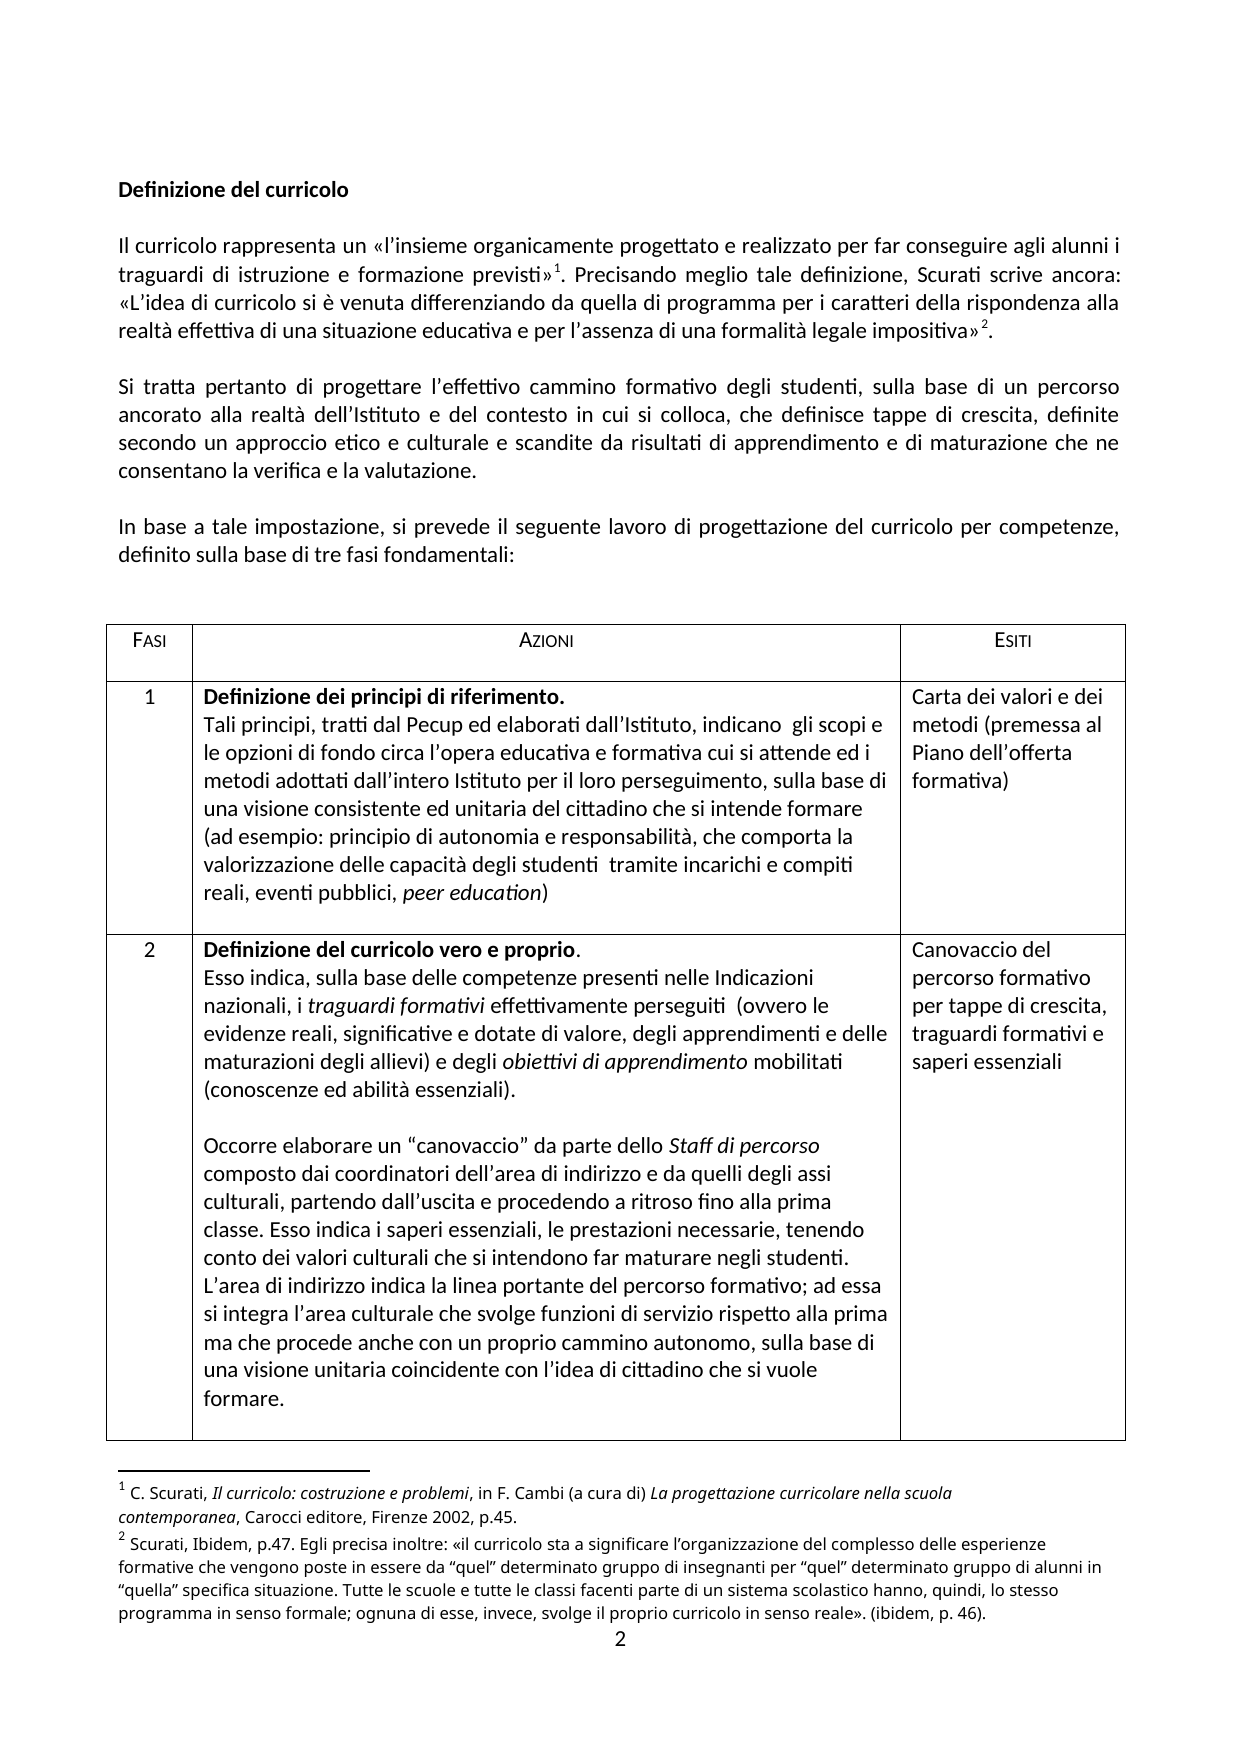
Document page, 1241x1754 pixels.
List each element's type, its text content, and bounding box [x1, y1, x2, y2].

table_header Esiti [901, 625, 1125, 681]
table_cell 1 [107, 682, 192, 934]
table_cell 2 [107, 935, 192, 1440]
table_cell Canovaccio del percorso formativo per tappe di crescita, traguardi formativi e saperi essenziali [901, 935, 1125, 1440]
text In base a tale impostazione, si prevede il seguente lavoro di progettazione del curricolo per competenze, definito sulla base di tre fasi fondamentali: [118, 512, 1122, 568]
text Definizione del curricolo [118, 176, 1122, 204]
table_header Azioni [193, 625, 900, 681]
table_header Fasi [107, 625, 192, 681]
text Si tratta pertanto di progettare l’effettivo cammino formativo degli studenti, sulla base di un percorso ancorato alla realtà dell’Istituto e del contesto in cui si colloca, che definisce tappe di crescita, definite secondo un approccio etico e culturale e scandite da risultati di apprendimento e di maturazione che ne consentano la verifica e la valutazione. [118, 372, 1122, 484]
table_cell Definizione dei principi di riferimento. Tali principi, tratti dal Pecup ed elaborati dall’Istituto, indicano gli scopi e le opzioni di fondo circa l’opera educativa e formativa cui si attende ed i metodi adottati dall’intero Istituto per il loro perseguimento, sulla base di una visione consistente ed unitaria del cittadino che si intende formare (ad esempio: principio di autonomia e responsabilità, che comporta la valorizzazione delle capacità degli studenti tramite incarichi e compiti reali, eventi pubblici, peer education) [193, 682, 900, 934]
table_cell Carta dei valori e dei metodi (premessa al Piano dell’offerta formativa) [901, 682, 1125, 934]
table_cell Definizione del curricolo vero e proprio. Esso indica, sulla base delle competenze presenti nelle Indicazioni nazionali, i traguardi formativi effettivamente perseguiti (ovvero le evidenze reali, significative e dotate di valore, degli apprendimenti e delle maturazioni degli allievi) e degli obiettivi di apprendimento mobilitati (conoscenze ed abilità essenziali). Occorre elaborare un “canovaccio” da parte dello Staff di percorso composto dai coordinatori dell’area di indirizzo e da quelli degli assi culturali, partendo dall’uscita e procedendo a ritroso fino alla prima classe. Esso indica i saperi essenziali, le prestazioni necessarie, tenendo conto dei valori culturali che si intendono far maturare negli studenti. L’area di indirizzo indica la linea portante del percorso formativo; ad essa si integra l’area culturale che svolge funzioni di servizio rispetto alla prima ma che procede anche con un proprio cammino autonomo, sulla base di una visione unitaria coincidente con l’idea di cittadino che si vuole formare. [193, 935, 900, 1440]
text Il curricolo rappresenta un «l’insieme organicamente progettato e realizzato per far conseguire agli alunni i traguardi di istruzione e formazione previsti». Precisando meglio tale definizione, Scurati scrive ancora: «L’idea di curricolo si è venuta differenziando da quella di programma per i caratteri della rispondenza alla realtà effettiva di una situazione educativa e per l’assenza di una formalità legale impositiva». [118, 232, 1122, 344]
